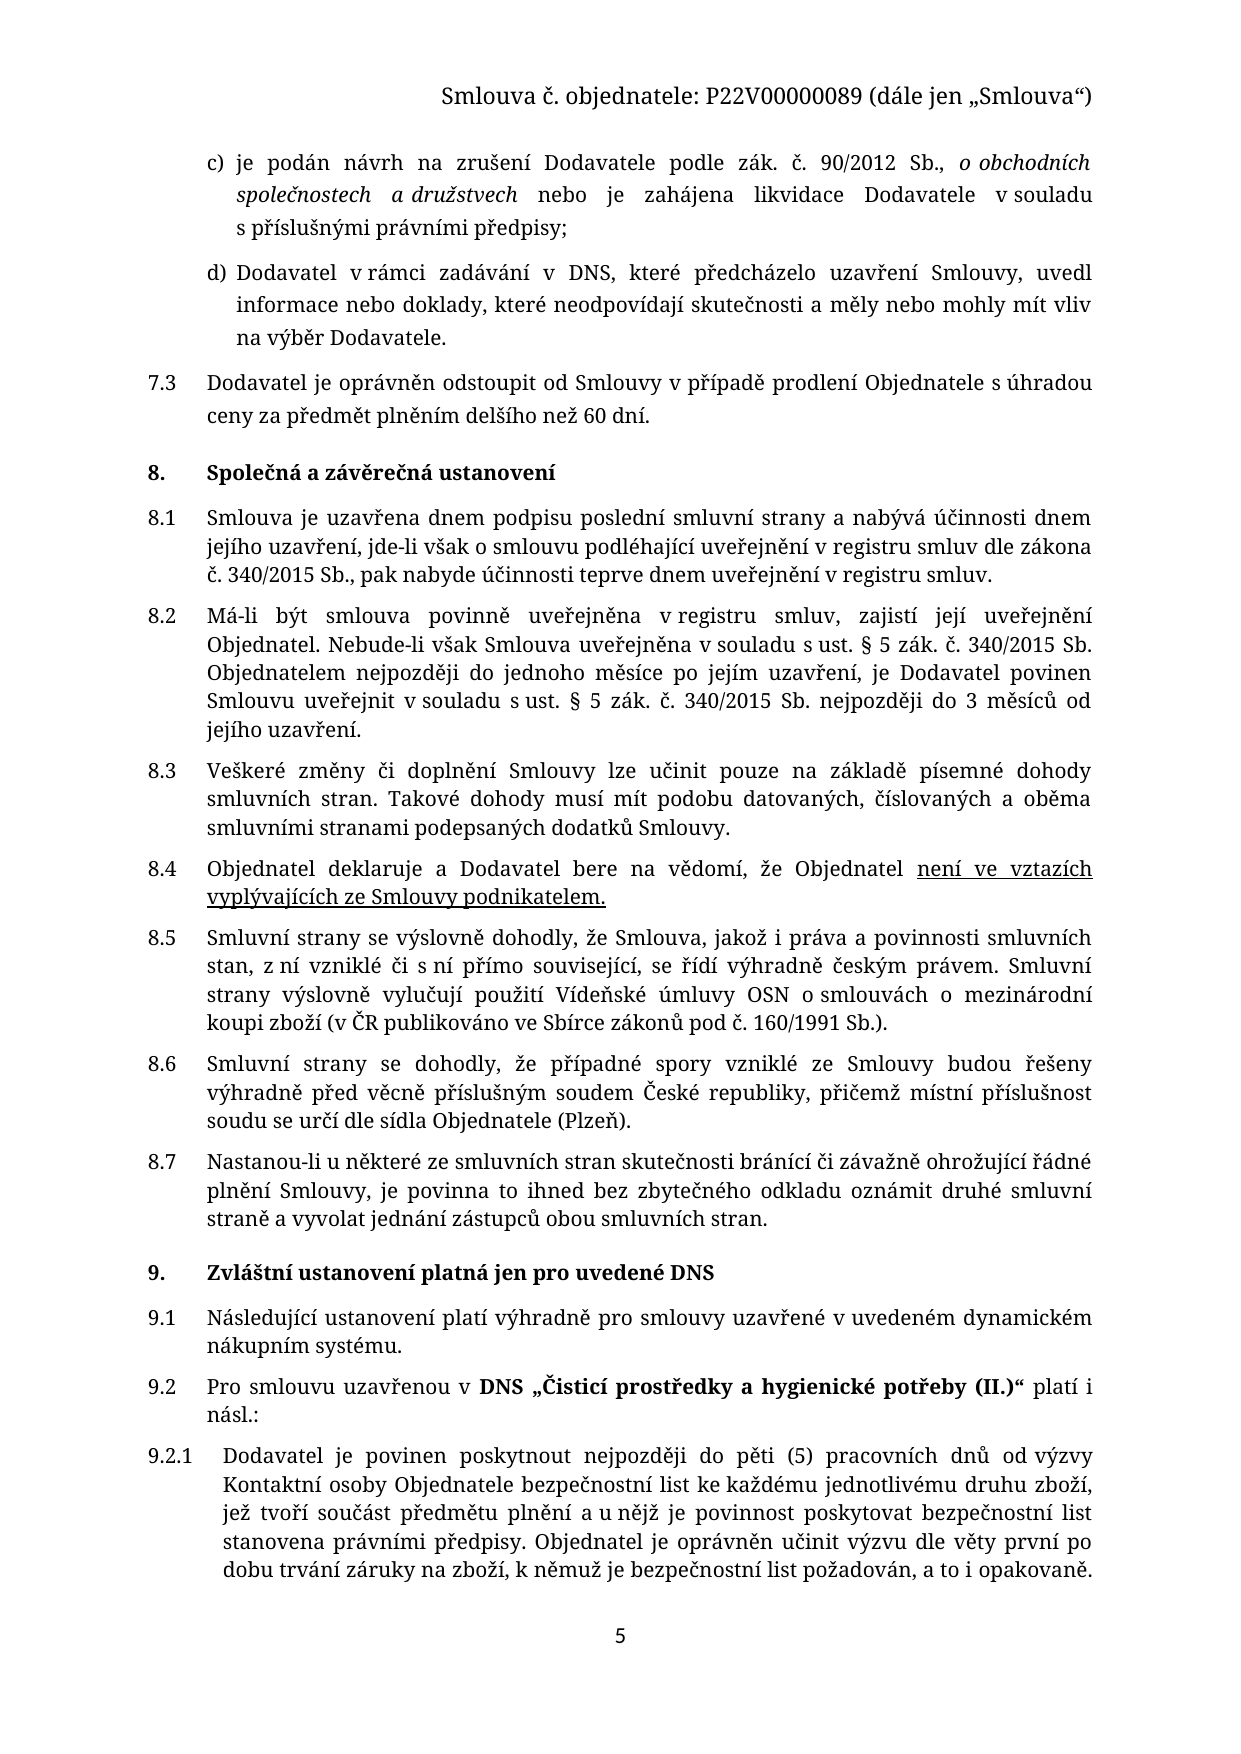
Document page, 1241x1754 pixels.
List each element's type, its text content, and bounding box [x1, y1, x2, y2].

list Následující ustanovení platí výhradně pro smlouvy uzavřené v uvedeném dynamickém nákupním systému. [148, 1303, 1093, 1359]
list Smluvní strany se dohodly, že případné spory vzniklé ze Smlouvy budou řešeny výhradně před věcně příslušným soudem České republiky, přičemž místní příslušnost soudu se určí dle sídla Objednatele (Plzeň). [148, 1049, 1093, 1135]
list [148, 1441, 1093, 1584]
list Zvláštní ustanovení platná jen pro uvedené DNS [148, 1258, 1093, 1286]
list Nastanou-li u některé ze smluvních stran skutečnosti bránící či závažně ohrožující řádné plnění Smlouvy, je povinna to ihned bez zbytečného odkladu oznámit druhé smluvní straně a vyvolat jednání zástupců obou smluvních stran. [148, 1147, 1093, 1233]
list Dodavatel v rámci zadávání v DNS, které předcházelo uzavření Smlouvy, uvedl informace nebo doklady, které neodpovídají skutečnosti a měly nebo mohly mít vliv na výběr Dodavatele. [207, 258, 1093, 352]
list Má-li být smlouva povinně uveřejněna v registru smluv, zajistí její uveřejnění Objednatel. Nebude-li však Smlouva uveřejněna v souladu s ust. § 5 zák. č. 340/2015 Sb. Objednatelem nejpozději do jednoho měsíce po jejím uzavření, je Dodavatel povinen Smlouvu uveřejnit v souladu s ust. § 5 zák. č. 340/2015 Sb. nejpozději do 3 měsíců od jejího uzavření. [148, 601, 1093, 743]
list Objednatel deklaruje a Dodavatel bere na vědomí, že Objednatel není ve vztazích vyplývajících ze Smlouvy podnikatelem. [148, 854, 1093, 911]
list je podán návrh na zrušení Dodavatele podle zák. č. 90/2012 Sb., o obchodních společnostech a družstvech nebo je zahájena likvidace Dodavatele v souladu s příslušnými právními předpisy; [207, 148, 1093, 241]
list Veškeré změny či doplnění Smlouvy lze učinit pouze na základě písemné dohody smluvních stran. Takové dohody musí mít podobu datovaných, číslovaných a oběma smluvními stranami podepsaných dodatků Smlouvy. [148, 756, 1093, 841]
list Pro smlouvu uzavřenou v DNS „Čisticí prostředky a hygienické potřeby (II.)“ platí i násl.: [148, 1372, 1093, 1429]
list Společná a závěrečná ustanovení [148, 458, 1093, 487]
list Smlouva je uzavřena dnem podpisu poslední smluvní strany a nabývá účinnosti dnem jejího uzavření, jde-li však o smlouvu podléhající uveřejnění v registru smluv dle zákona č. 340/2015 Sb., pak nabyde účinnosti teprve dnem uveřejnění v registru smluv. [148, 503, 1093, 589]
list Smluvní strany se výslovně dohodly, že Smlouva, jakož i práva a povinnosti smluvních stan, z ní vzniklé či s ní přímo související, se řídí výhradně českým právem. Smluvní strany výslovně vylučují použití Vídeňské úmluvy OSN o smlouvách o mezinárodní koupi zboží (v ČR publikováno ve Sbírce zákonů pod č. 160/1991 Sb.). [148, 923, 1093, 1037]
list Dodavatel je oprávněn odstoupit od Smlouvy v případě prodlení Objednatele s úhradou ceny za předmět plněním delšího než 60 dní. [148, 368, 1093, 429]
